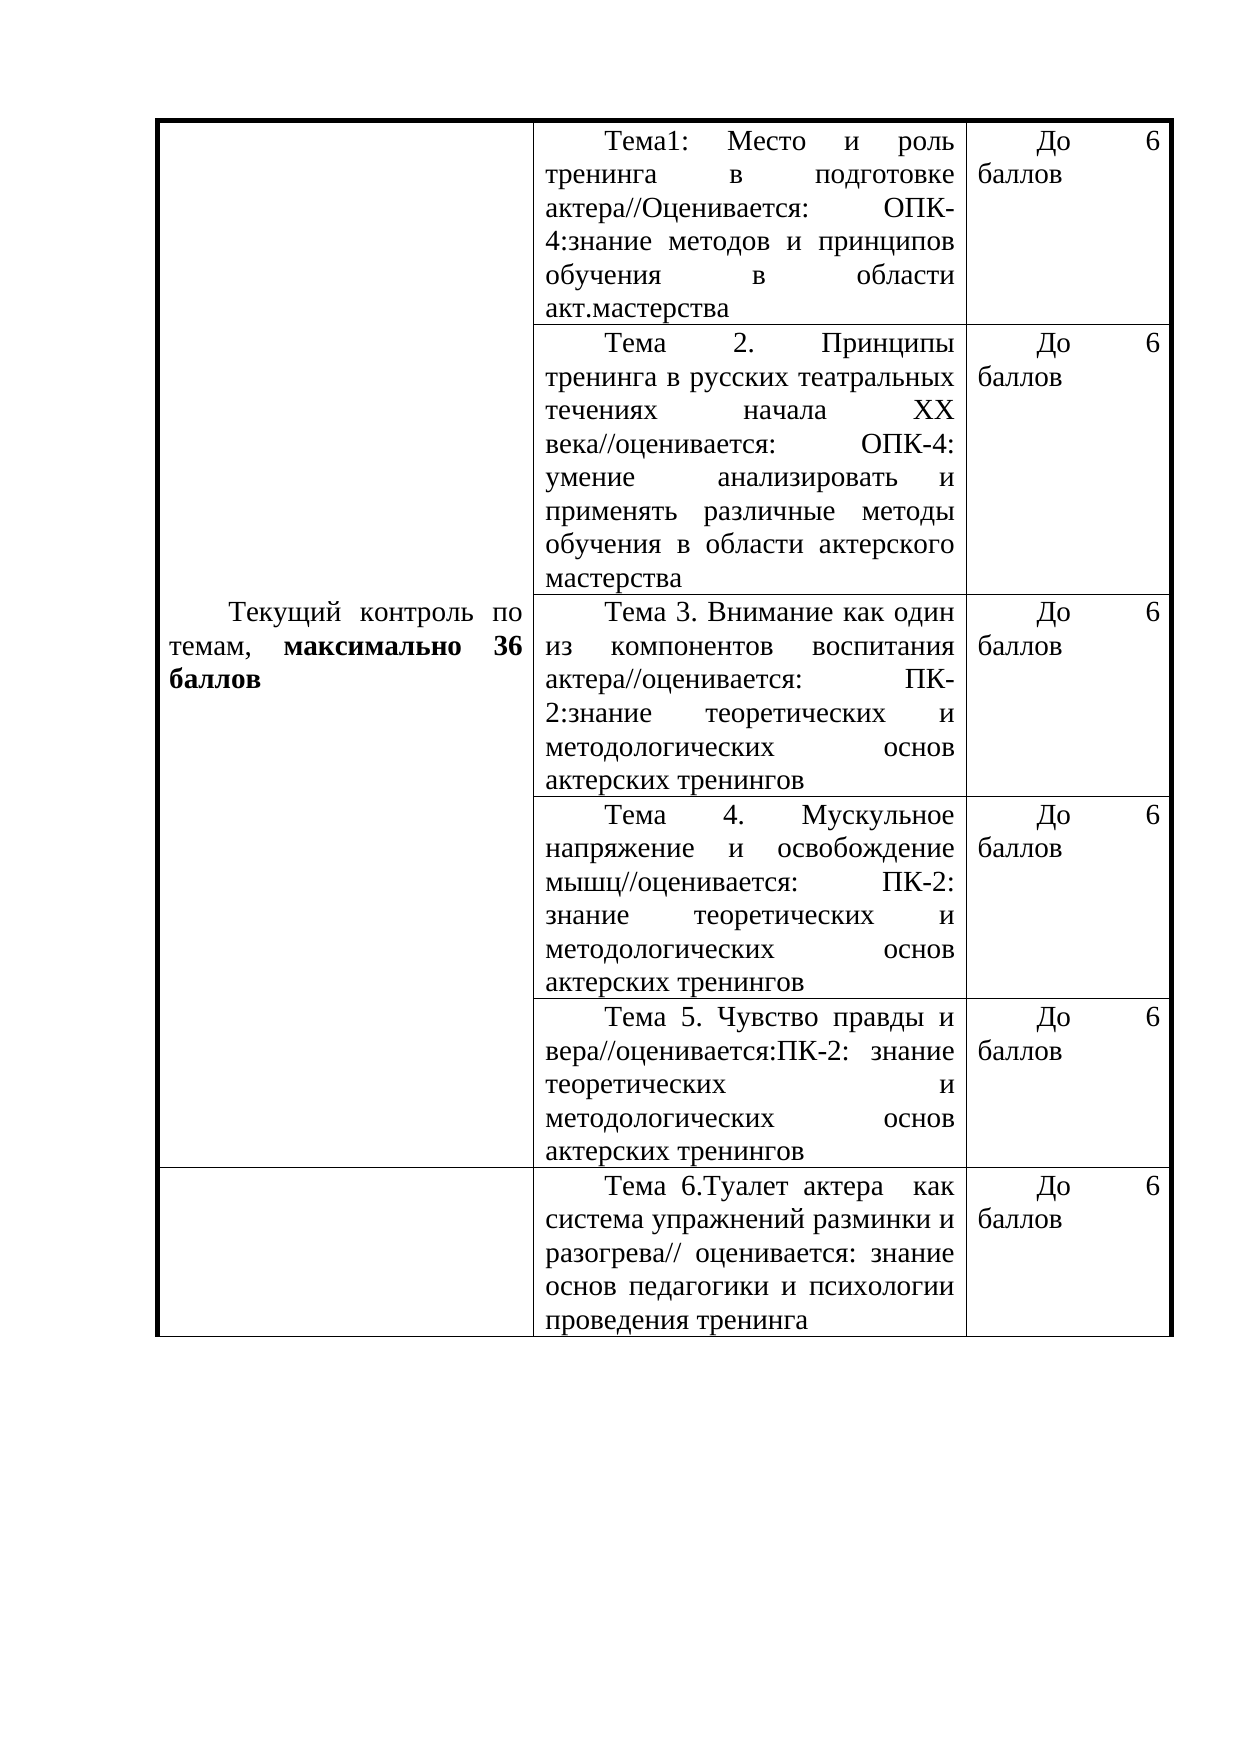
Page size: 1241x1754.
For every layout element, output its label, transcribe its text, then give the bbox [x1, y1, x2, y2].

table_cell Тема1: Место и роль тренинга в подготовке актера//Оценивается: ОПК-4:знание методов и принципов обучения в области акт.мастерства [534, 123, 966, 324]
table_cell Тема 5. Чувство правды и вера//оценивается:ПК-2: знание теоретических и методологических основ актерских тренингов [534, 999, 966, 1167]
table_cell Текущий контроль по темам, максимально 36 баллов [160, 123, 533, 1167]
table_cell До 6 баллов [967, 797, 1169, 998]
table_cell Тема 2. Принципы тренинга в русских театральных течениях начала XX века//оценивается: ОПК-4: умение анализировать и применять различные методы обучения в области актерского мастерства [534, 325, 966, 593]
table_cell До 6 баллов [967, 123, 1169, 324]
table_cell Тема 6.Туалет актера как система упражнений разминки и разогрева// оценивается: знание основ педагогики и психологии проведения тренинга [534, 1168, 966, 1336]
table_cell До 6 баллов [967, 325, 1169, 593]
table_cell Тема 4. Мускульное напряжение и освобождение мышц//оценивается: ПК-2: знание теоретических и методологических основ актерских тренингов [534, 797, 966, 998]
table_cell До 6 баллов [967, 1168, 1169, 1336]
table_cell До 6 баллов [967, 999, 1169, 1167]
table_cell До 6 баллов [967, 595, 1169, 796]
table_cell Тема 3. Внимание как один из компонентов воспитания актера//оценивается: ПК-2:знание теоретических и методологических основ актерских тренингов [534, 595, 966, 796]
table_cell [160, 1168, 533, 1336]
